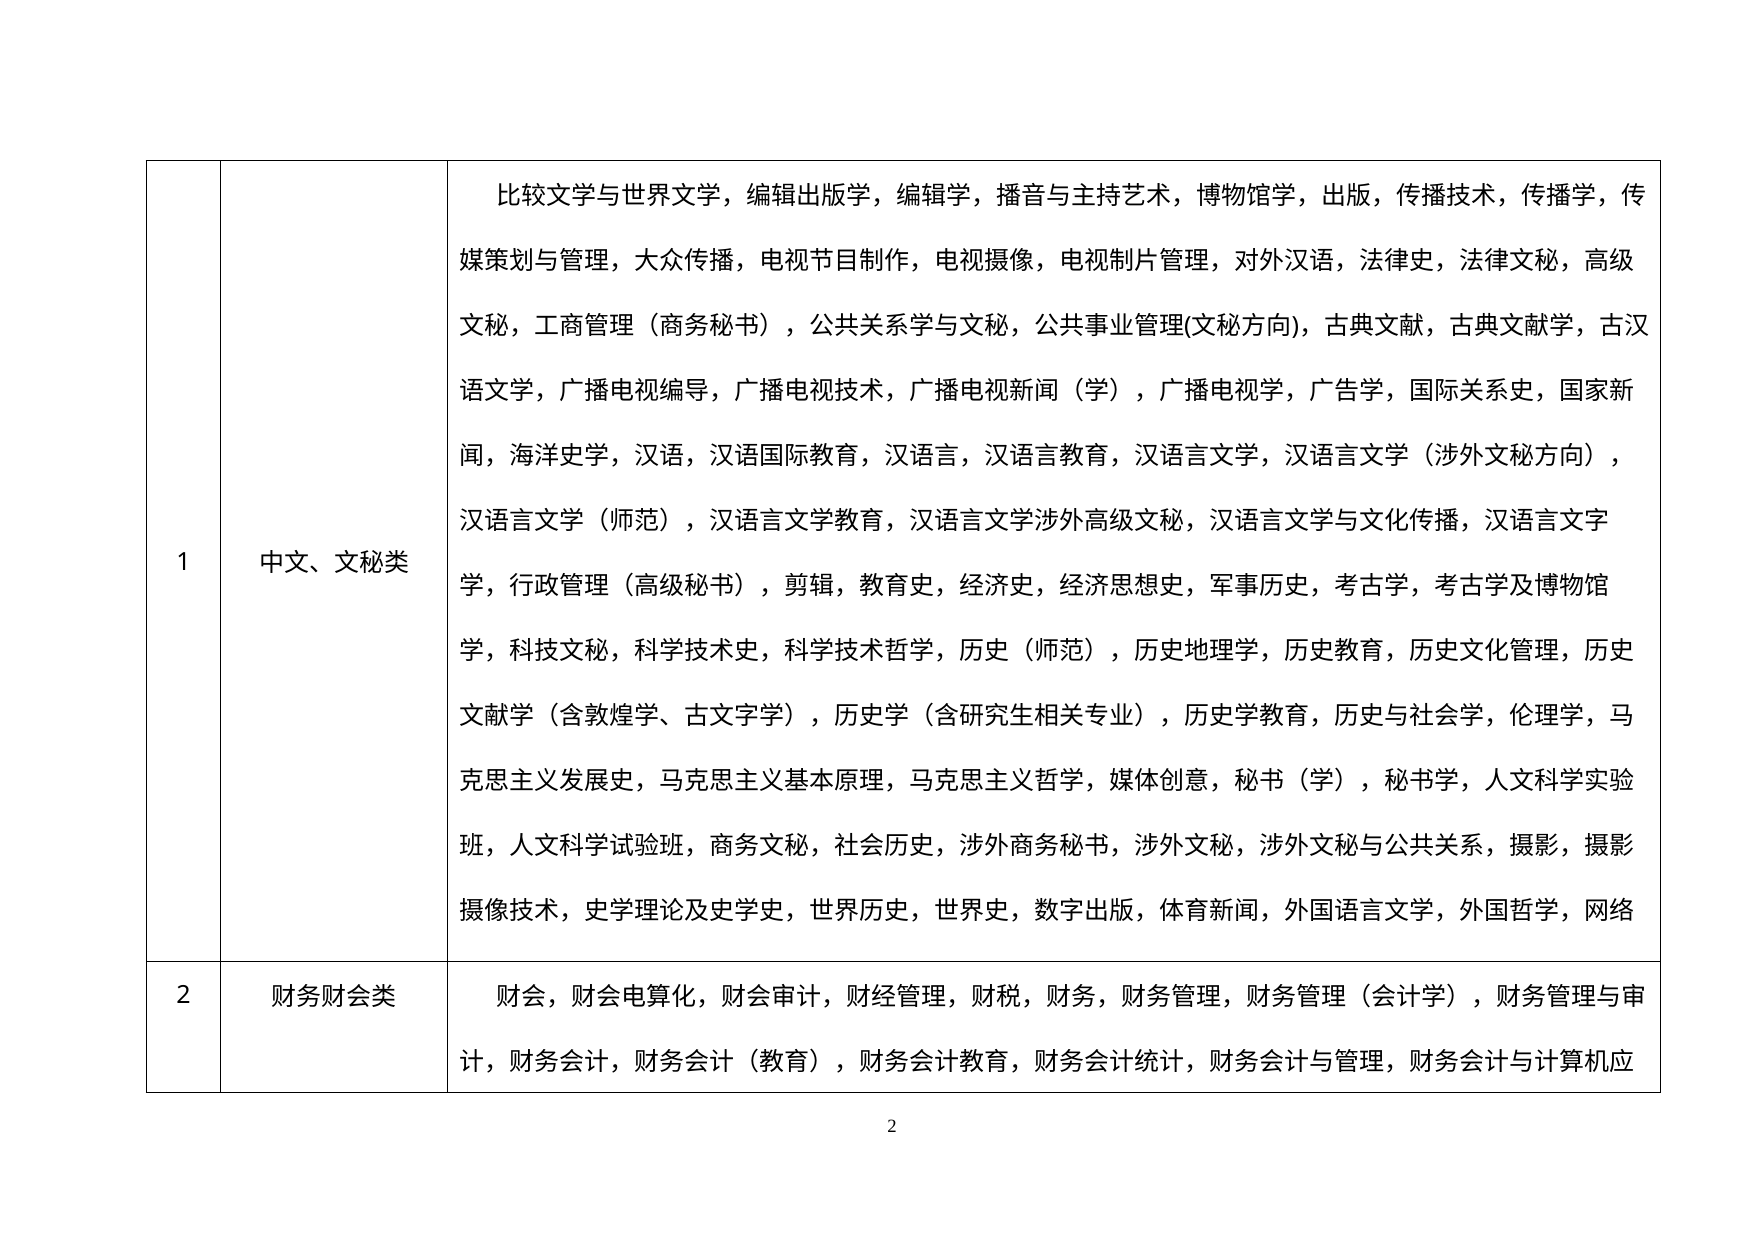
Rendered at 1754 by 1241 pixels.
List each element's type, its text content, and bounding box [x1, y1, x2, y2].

table_cell 中文、文秘类 [221, 161, 447, 961]
table_cell 财务财会类 [221, 962, 447, 1092]
table_cell 2 [147, 962, 220, 1092]
table_cell 比较文学与世界文学，编辑出版学，编辑学，播音与主持艺术，博物馆学，出版，传播技术，传播学，传媒策划与管理，大众传播，电视节目制作，电视摄像，电视制片管理，对外汉语，法律史，法律文秘，高级文秘，工商管理（商务秘书），公共关系学与文秘，公共事业管理(文秘方向)，古典文献，古典文献学，古汉语文学，广播电视编导，广播电视技术，广播电视新闻（学），广播电视学，广告学，国际关系史，国家新闻，海洋史学，汉语，汉语国际教育，汉语言，汉语言教育，汉语言文学，汉语言文学（涉外文秘方向），汉语言文学（师范），汉语言文学教育，汉语言文学涉外高级文秘，汉语言文学与文化传播，汉语言文字学，行政管理（高级秘书），剪辑，教育史，经济史，经济思想史，军事历史，考古学，考古学及博物馆学，科技文秘，科学技术史，科学技术哲学，历史（师范），历史地理学，历史教育，历史文化管理，历史文献学（含敦煌学、古文字学），历史学（含研究生相关专业），历史学教育，历史与社会学，伦理学，马克思主义发展史，马克思主义基本原理，马克思主义哲学，媒体创意，秘书（学），秘书学，人文科学实验班，人文科学试验班，商务文秘，社会历史，涉外商务秘书，涉外文秘，涉外文秘与公共关系，摄影，摄影摄像技术，史学理论及史学史，世界历史，世界史，数字出版，体育新闻，外国语言文学，外国哲学，网络新闻传播，网络与新媒体，文化创意与策划，文化市场经营与管理，文化事业管理，文秘（学），文秘教育，文秘速录，文秘与办公自动化，文秘与档案，文物保护技术，文物鉴定与修复，文物鉴赏与修复，文物与博物馆（学），文学，文学阅读与文学教育，文艺新闻，文艺学，戏剧影视文学，现代汉语，现代秘书与公共关系，现代秘书与微机应用，现代文秘与文化传播，新媒体与信息网络,美术学（文物鉴赏与修复），新闻（学），新闻采编与制作，新闻传播学，新闻摄影，新闻学与大众传播，新闻与传播，新闻与文秘，信息传播与策划，学科教学（历史），学科教学（语文），医学文秘，音像技术，影视动画，影视多媒体技术，影视广告，应用语言学，语文课程与教学论，语言学，语言学及应用语言学，语言学及应用语言学，哲学（含研究生相关专业），哲学伦理学，中共党史，中国革命史，中国革命史与中国共产党党史，中国古代史，中国古代文学，中国古典文献学，中国近现代经济史，中国近现代史，中国近现代史基本问题研究，中国民间文学，中国少数民族史，中国少数民族语言文化，中国少数民族语言文学（分语族），中国少数民族语言文学（化），中国少数民族语言文学（可注明藏、蒙、维、朝、哈等语言文学），中国史，中国文学，中国文学与文化，中国现当代文学，中国语言文化，中国语言文学，中国哲学，中文，中文应用，主持与播音，专门史，作曲技术、网络新闻与编辑 [448, 161, 1660, 961]
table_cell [448, 962, 1660, 1092]
table_cell 1 [147, 161, 220, 961]
